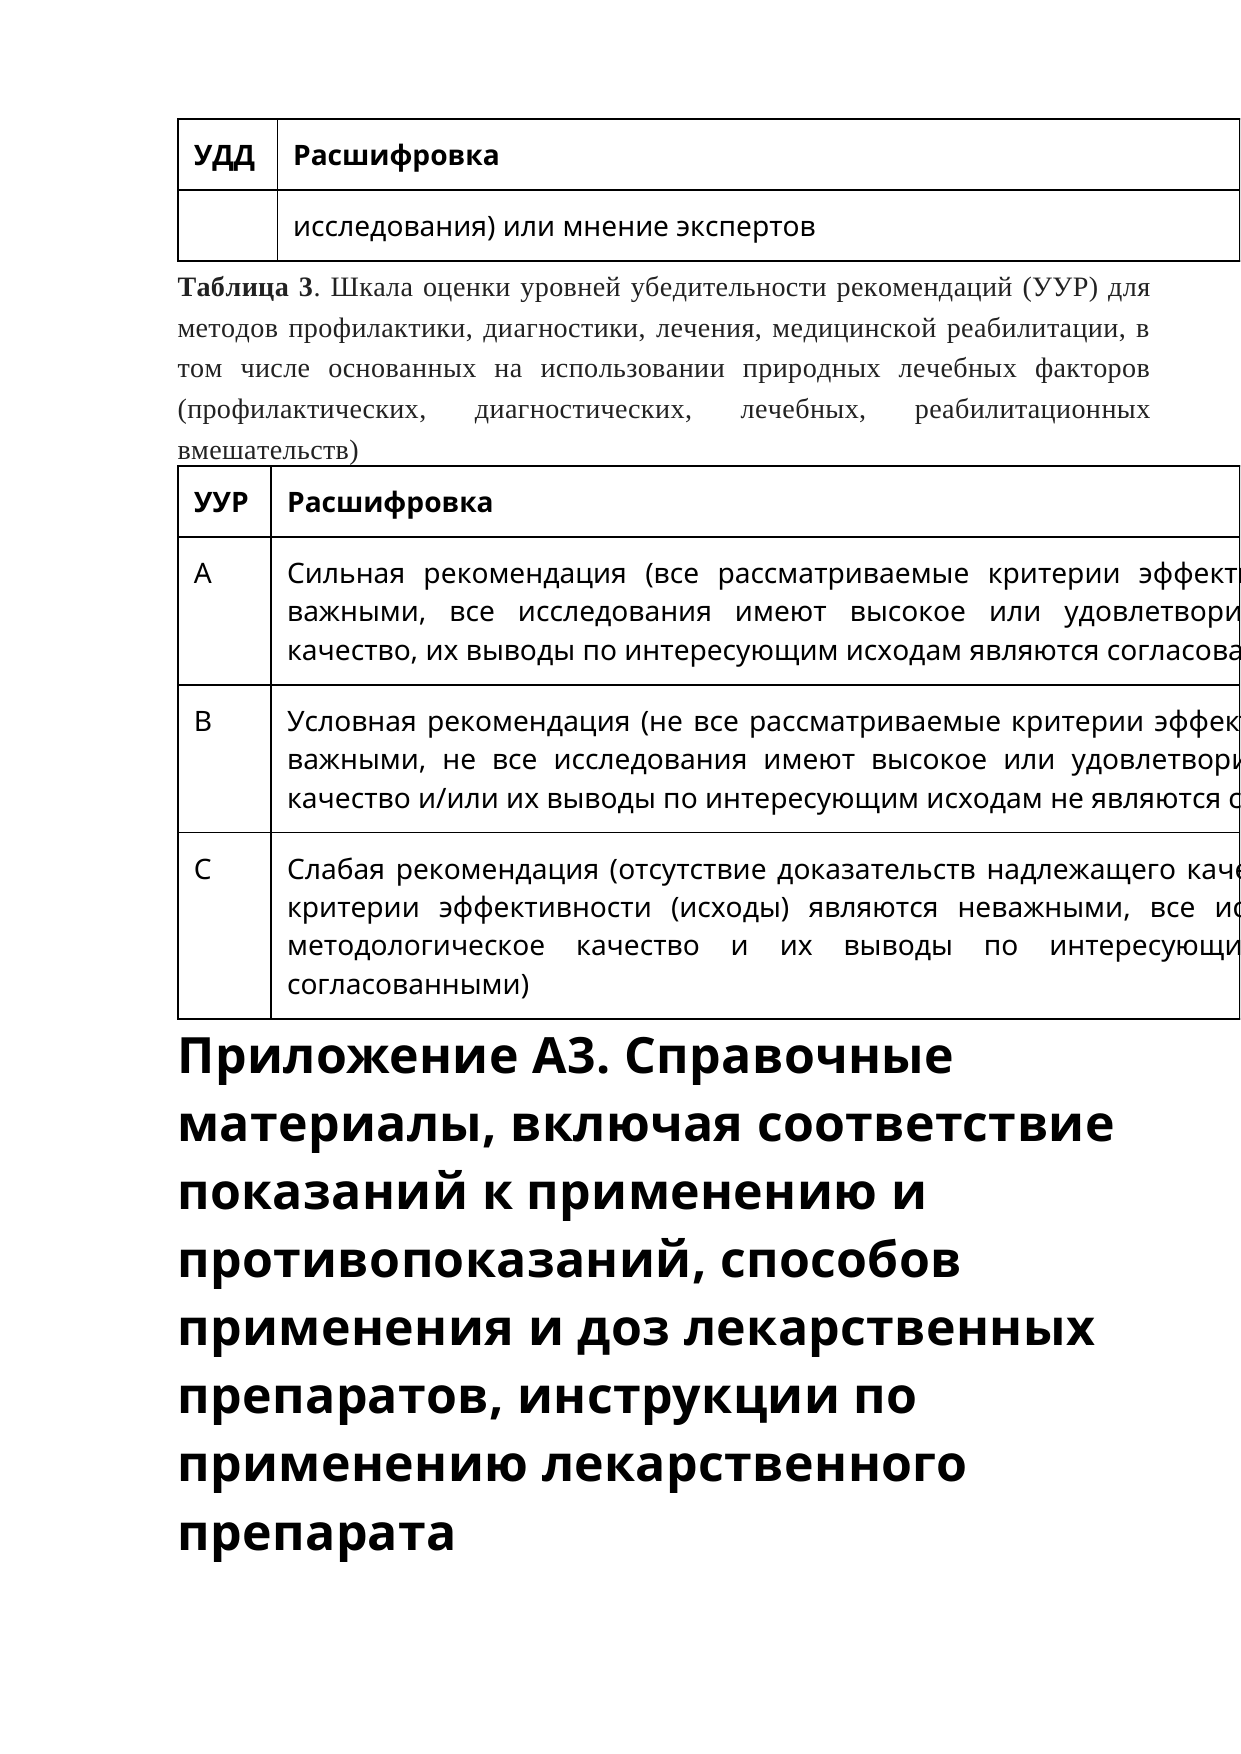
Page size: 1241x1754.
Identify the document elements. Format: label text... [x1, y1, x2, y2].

table_cell C [179, 833, 270, 1018]
table_cell A [179, 538, 270, 684]
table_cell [278, 191, 1239, 260]
table_header УДД [179, 120, 277, 189]
table_cell B [179, 686, 270, 832]
text Приложение А3. Справочные материалы, включая соответствие показаний к применению и противопоказаний, способов применения и доз лекарственных препаратов, инструкции по применению лекарственного препарата [177, 1020, 1152, 1564]
text Таблица 3. Шкала оценки уровней убедительности рекомендаций (УУР) для методов профилактики, диагностики, лечения, медицинской реабилитации, в том числе основанных на использовании природных лечебных факторов (профилактических, диагностических, лечебных, реабилитационных вмешательств) [177, 262, 1152, 465]
table_cell 5 [179, 191, 277, 260]
table_cell Сильная рекомендация (все рассматриваемые критерии эффективности (исходы) являются важными, все исследования имеют высокое или удовлетворительное методологическое качество, их выводы по интересующим исходам являются согласованными) [272, 538, 1239, 684]
table_header Расшифровка [272, 467, 1239, 536]
table_header Расшифровка [278, 120, 1239, 189]
table_cell Слабая рекомендация (отсутствие доказательств надлежащего качества (все рассматриваемые критерии эффективности (исходы) являются неважными, все исследования имеют низкое методологическое качество и их выводы по интересующим исходам не являются согласованными) [272, 833, 1239, 1018]
table_cell Условная рекомендация (не все рассматриваемые критерии эффективности (исходы) являются важными, не все исследования имеют высокое или удовлетворительное методологическое качество и/или их выводы по интересующим исходам не являются согласованными) [272, 686, 1239, 832]
table_header УУР [179, 467, 270, 536]
